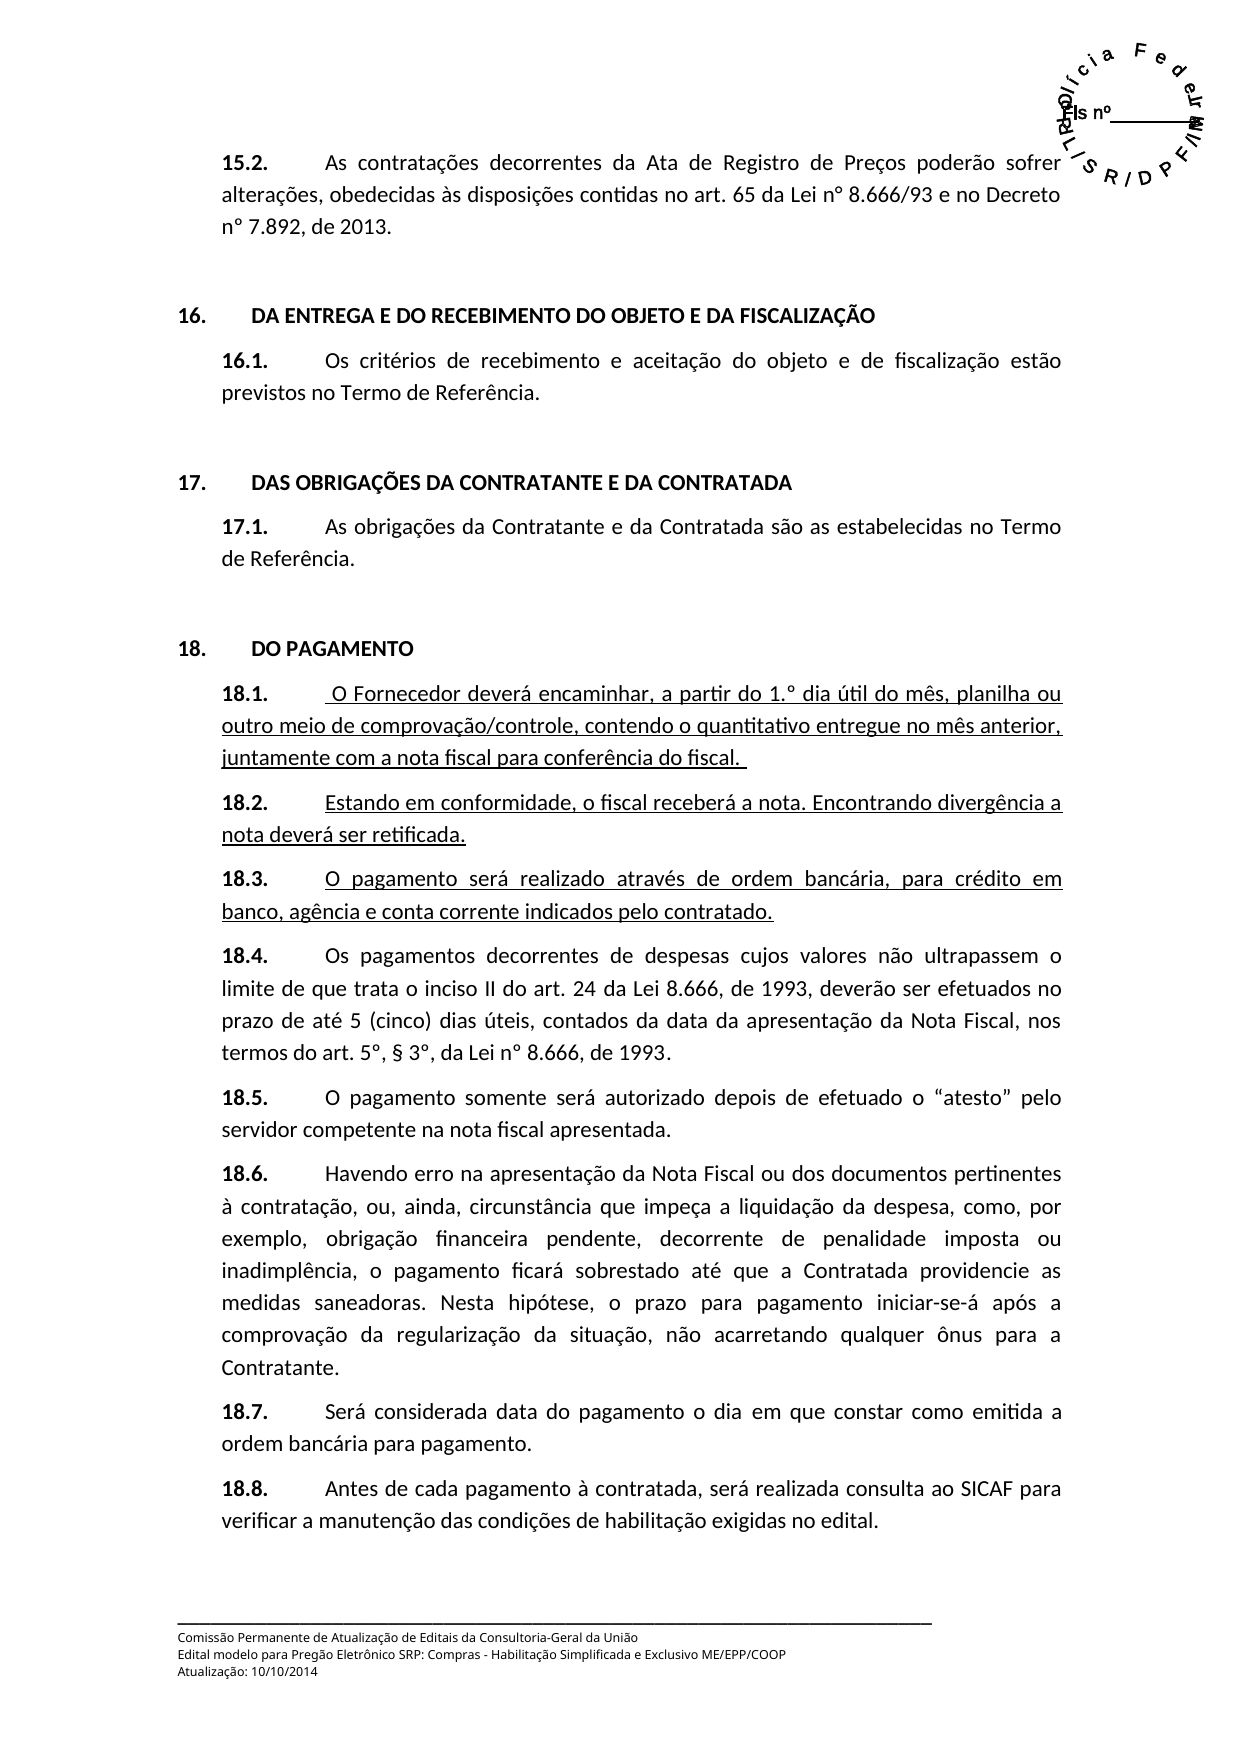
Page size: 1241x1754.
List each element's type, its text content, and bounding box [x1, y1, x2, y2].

list O Fornecedor deverá encaminhar, a partir do 1.º dia útil do mês, planilha ou outro meio de comprovação/controle, contendo o quantitativo entregue no mês anterior, juntamente com a nota fiscal para conferência do fiscal. [221, 736, 1063, 771]
list DO PAGAMENTO [177, 634, 1063, 662]
list Estando em conformidade, o fiscal receberá a nota. Encontrando divergência a nota deverá ser retificada. [221, 788, 1063, 848]
list Os pagamentos decorrentes de despesas cujos valores não ultrapassem o limite de que trata o inciso II do art. 24 da Lei 8.666, de 1993, deverão ser efetuados no prazo de até 5 (cinco) dias úteis, contados da data da apresentação da Nota Fiscal, nos termos do art. 5º, § 3º, da Lei nº 8.666, de 1993. [221, 941, 1063, 1066]
list DA ENTREGA E DO RECEBIMENTO DO OBJETO E DA FISCALIZAÇÃO [177, 301, 1063, 329]
list DAS OBRIGAÇÕES DA CONTRATANTE E DA CONTRATADA [177, 468, 1063, 496]
list As contratações decorrentes da Ata de Registro de Preços poderão sofrer alterações, obedecidas às disposições contidas no art. 65 da Lei n° 8.666/93 e no Decreto nº 7.892, de 2013. [221, 148, 1063, 240]
list O Fornecedor deverá encaminhar, a partir do 1.º dia útil do mês, planilha ou outro meio de comprovação/controle, contendo o quantitativo entregue no mês anterior, juntamente com a nota fiscal para conferência do fiscal. [221, 679, 1063, 735]
list O pagamento será realizado através de ordem bancária, para crédito em banco, agência e conta corrente indicados pelo contratado. [221, 864, 1063, 925]
list Os critérios de recebimento e aceitação do objeto e de fiscalização estão previstos no Termo de Referência. [221, 346, 1063, 406]
list Antes de cada pagamento à contratada, será realizada consulta ao SICAF para verificar a manutenção das condições de habilitação exigidas no edital. [221, 1474, 1063, 1534]
list O pagamento somente será autorizado depois de efetuado o “atesto” pelo servidor competente na nota fiscal apresentada. [221, 1083, 1063, 1143]
list Havendo erro na apresentação da Nota Fiscal ou dos documentos pertinentes à contratação, ou, ainda, circunstância que impeça a liquidação da despesa, como, por exemplo, obrigação financeira pendente, decorrente de penalidade imposta ou inadimplência, o pagamento ficará sobrestado até que a Contratada providencie as medidas saneadoras. Nesta hipótese, o prazo para pagamento iniciar-se-á após a comprovação da regularização da situação, não acarretando qualquer ônus para a Contratante. [221, 1159, 1063, 1381]
list As obrigações da Contratante e da Contratada são as estabelecidas no Termo de Referência. [221, 512, 1063, 573]
list Será considerada data do pagamento o dia em que constar como emitida a ordem bancária para pagamento. [221, 1397, 1063, 1458]
